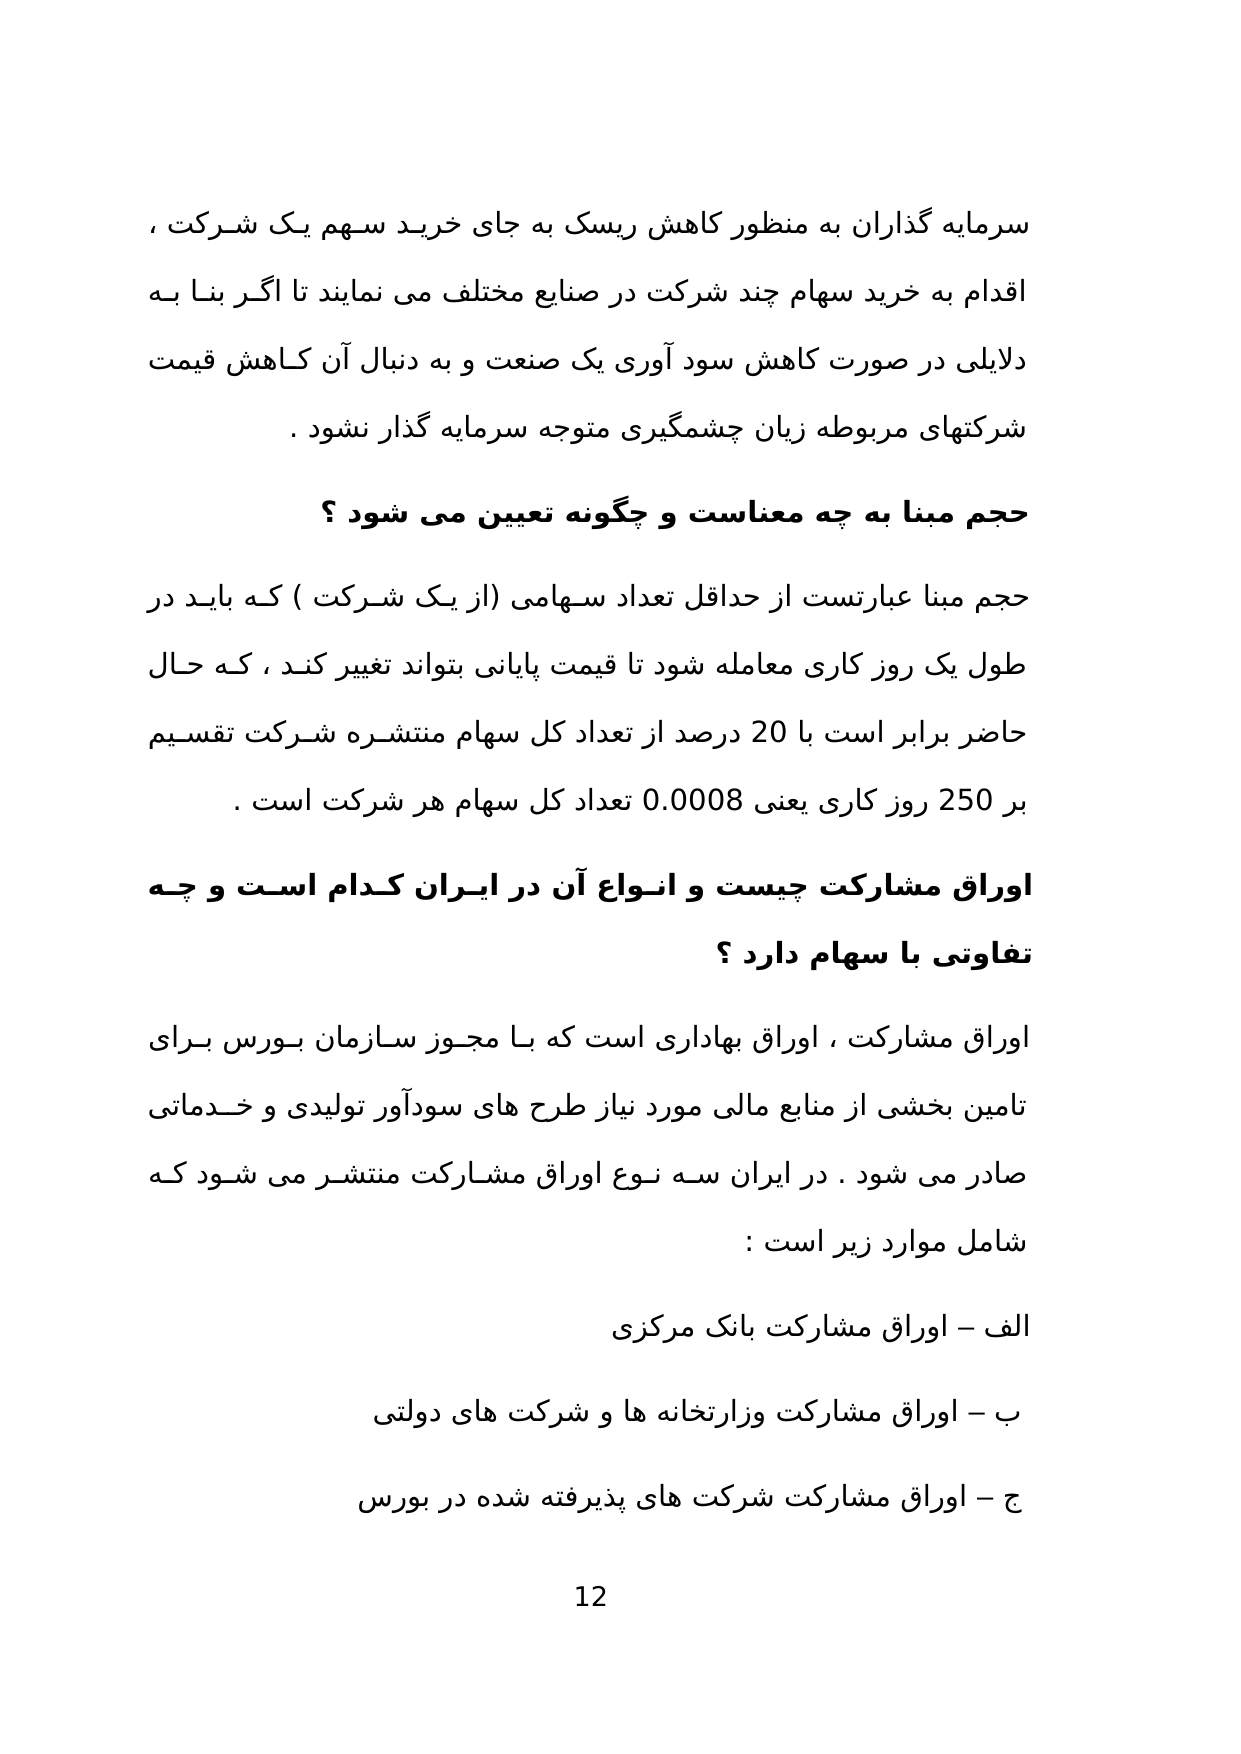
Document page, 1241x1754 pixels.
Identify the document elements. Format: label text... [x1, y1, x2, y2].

text ج – اوراق مشارکت شرکت های پذیرفته شده در بورس [148, 1479, 1031, 1513]
text اوراق مشارکت ، اوراق بهاداری است که با مجوز سازمان بورس برای تامین بخشی از منابع مالی مورد نیاز طرح های سودآور تولیدی و خدماتی صادر می شود . در ایران سه نوع اوراق مشارکت منتشر می شود که شامل موارد زیر است : [148, 1021, 1031, 1258]
text حجم مبنا به چه معناست و چگونه تعیین می شود ؟ [148, 495, 1031, 529]
text الف – اوراق مشارکت بانک مرکزی [148, 1309, 1031, 1343]
text ب – اوراق مشارکت وزارتخانه ها و شرکت های دولتی [148, 1394, 1031, 1428]
text اوراق مشارکت چیست و انواع آن در ایران کدام است و چه تفاوتی با سهام دارد ؟ [148, 868, 1033, 970]
text حجم مبنا عبارتست از حداقل تعداد سهامی (از یک شرکت ) که باید در طول یک روز کاری معامله شود تا قیمت پایانی بتواند تغییر کند ، که حال حاضر برابر است با 20 درصد از تعداد کل سهام منتشره شرکت تقسیم بر 250 روز کاری یعنی 0.0008 تعداد کل سهام هر شرکت است . [148, 580, 1031, 817]
text سرمایه گذاران به منظور کاهش ریسک به جای خرید سهم یک شرکت ، اقدام به خرید سهام چند شرکت در صنایع مختلف می نمایند تا اگر بنا به دلایلی در صورت کاهش سود آوری یک صنعت و به دنبال آن کاهش قیمت شرکتهای مربوطه زیان چشمگیری متوجه سرمایه گذار نشود . [148, 207, 1031, 444]
